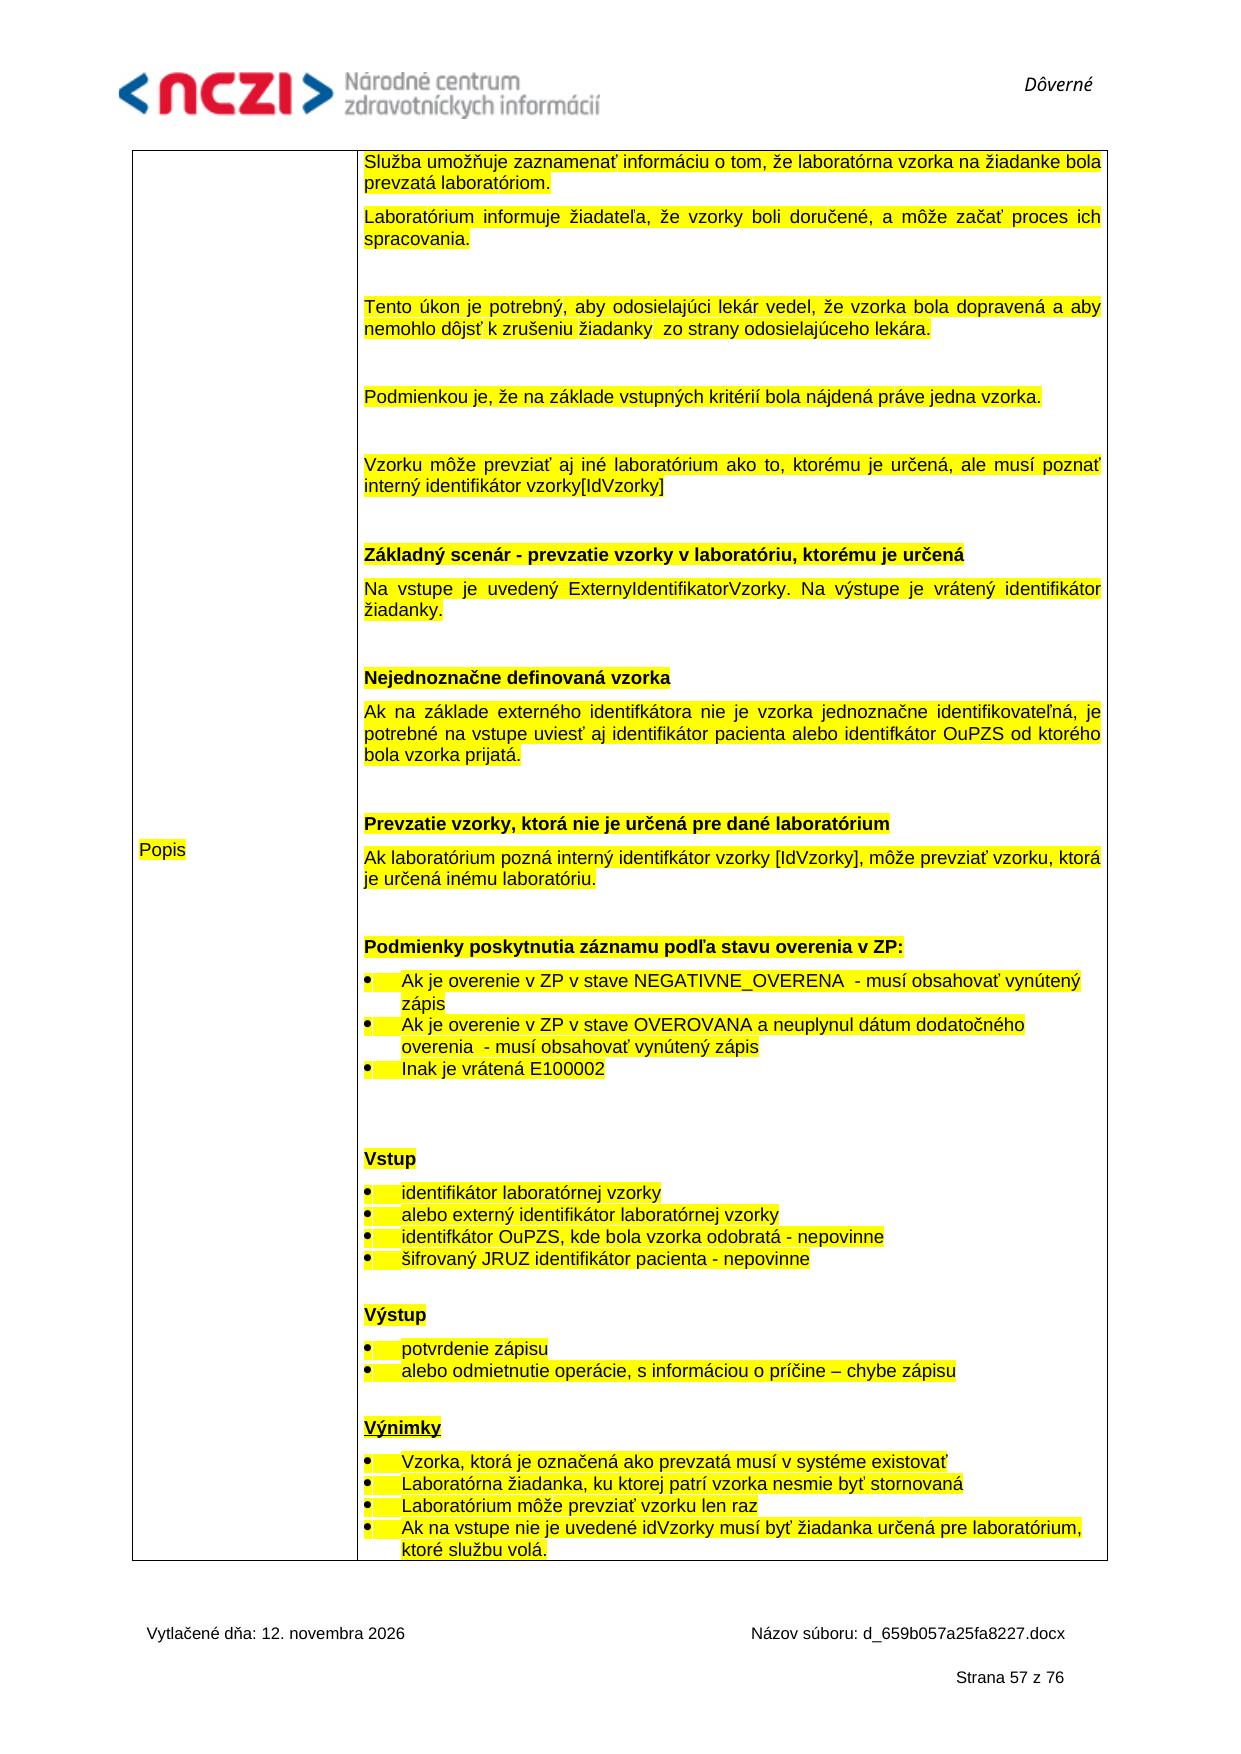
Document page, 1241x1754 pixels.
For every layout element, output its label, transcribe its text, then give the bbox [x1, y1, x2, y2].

picture [118, 72, 600, 119]
table_cell Popis [133, 151, 357, 1560]
table_cell Služba umožňuje zaznamenať informáciu o tom, že laboratórna vzorka na žiadanke bola prevzatá laboratóriom. Laboratórium informuje žiadateľa, že vzorky boli doručené, a môže začať proces ich spracovania. Tento úkon je potrebný, aby odosielajúci lekár vedel, že vzorka bola dopravená a aby nemohlo dôjsť k zrušeniu žiadanky zo strany odosielajúceho lekára. Podmienkou je, že na základe vstupných kritérií bola nájdená práve jedna vzorka. Vzorku môže prevziať aj iné laboratórium ako to, ktorému je určená, ale musí poznať interný identifikátor vzorky[IdVzorky] Základný scenár - prevzatie vzorky v laboratóriu, ktorému je určená Na vstupe je uvedený ExternyIdentifikatorVzorky. Na výstupe je vrátený identifikátor žiadanky. Nejednoznačne definovaná vzorka Ak na základe externého identifkátora nie je vzorka jednoznačne identifikovateľná, je potrebné na vstupe uviesť aj identifikátor pacienta alebo identifkátor OuPZS od ktorého bola vzorka prijatá. Prevzatie vzorky, ktorá nie je určená pre dané laboratórium Ak laboratórium pozná interný identifkátor vzorky [IdVzorky], môže prevziať vzorku, ktorá je určená inému laboratóriu. Podmienky poskytnutia záznamu podľa stavu overenia v ZP: Ak je overenie v ZP v stave NEGATIVNE_OVERENA - musí obsahovať vynútený zápis Ak je overenie v ZP v stave OVEROVANA a neuplynul dátum dodatočného overenia - musí obsahovať vynútený zápis Inak je vrátená E100002 Vstup identifikátor laboratórnej vzorky alebo externý identifikátor laboratórnej vzorky identifkátor OuPZS, kde bola vzorka odobratá - nepovinne šifrovaný JRUZ identifikátor pacienta - nepovinne Výstup potvrdenie zápisu alebo odmietnutie operácie, s informáciou o príčine – chybe zápisu Výnimky Vzorka, ktorá je označená ako prevzatá musí v systéme existovať Laboratórna žiadanka, ku ktorej patrí vzorka nesmie byť stornovaná Laboratórium môže prevziať vzorku len raz Ak na vstupe nie je uvedené idVzorky musí byť žiadanka určená pre laboratórium, ktoré službu volá. [358, 151, 1107, 1560]
